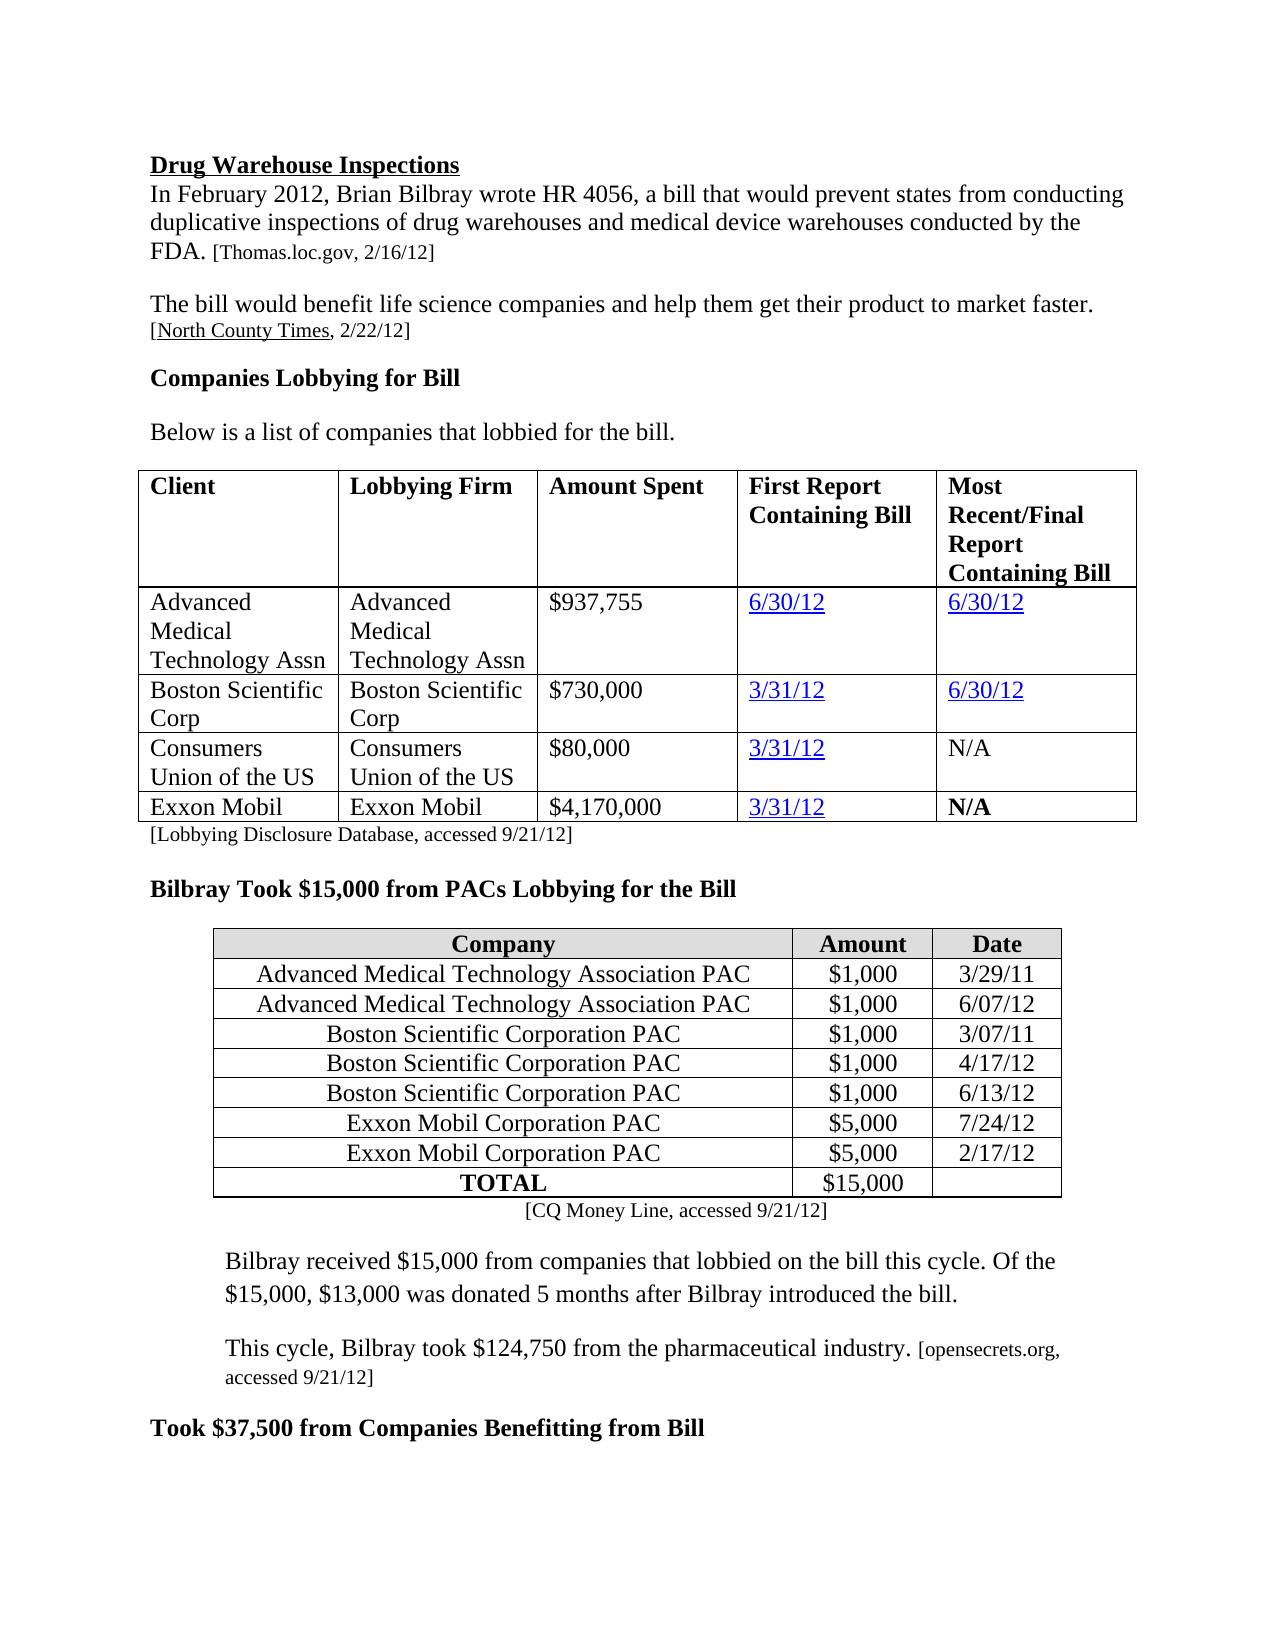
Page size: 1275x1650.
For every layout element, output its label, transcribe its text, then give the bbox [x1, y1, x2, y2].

text Companies Lobbying for Bill [150, 363, 1125, 391]
table_cell $730,000 [538, 675, 737, 732]
table_cell $15,000 [793, 1168, 932, 1196]
table_cell TOTAL [214, 1168, 792, 1196]
table_cell Exxon Mobil Corporation PAC [214, 1108, 792, 1137]
text [CQ Money Line, accessed 9/21/12] [525, 1197, 1125, 1222]
table_cell Exxon Mobil Corporation PAC [214, 1138, 792, 1167]
table_cell 6/13/12 [933, 1078, 1061, 1107]
table_header Amount [793, 929, 932, 958]
table_cell 3/31/12 [738, 792, 936, 821]
text The bill would benefit life science companies and help them get their product to market faster. [North County Times, 2/22/12] [150, 289, 1125, 342]
table_cell Advanced Medical Technology Assn [139, 588, 338, 674]
text This cycle, Bilbray took $124,750 from the pharmaceutical industry. [opensecrets.org, accessed 9/21/12] [225, 1333, 1125, 1389]
table_cell 6/30/12 [937, 588, 1136, 674]
table_cell Consumers Union of the US [339, 733, 537, 791]
table_cell Advanced Medical Technology Assn [339, 588, 537, 674]
text Bilbray received $15,000 from companies that lobbied on the bill this cycle. Of the $15,000, $13,000 was donated 5 months after Bilbray introduced the bill. [225, 1246, 1125, 1308]
table_cell $1,000 [793, 1078, 932, 1107]
table_cell 6/07/12 [933, 989, 1061, 1018]
table_cell $1,000 [793, 1049, 932, 1077]
table_cell Exxon Mobil [339, 792, 537, 821]
table_cell Consumers Union of the US [139, 733, 338, 791]
table_cell Exxon Mobil [139, 792, 338, 821]
table_header Company [214, 929, 792, 958]
text In February 2012, Brian Bilbray wrote HR 4056, a bill that would prevent states from conducting duplicative inspections of drug warehouses and medical device warehouses conducted by the FDA. [Thomas.loc.gov, 2/16/12] [150, 179, 1125, 265]
table_cell Boston Scientific Corporation PAC [214, 1049, 792, 1077]
text Below is a list of companies that lobbied for the bill. [150, 417, 1125, 445]
table_cell Advanced Medical Technology Association PAC [214, 989, 792, 1018]
table_cell Boston Scientific Corporation PAC [214, 1078, 792, 1107]
table_header Date [933, 929, 1061, 958]
table_cell $5,000 [793, 1138, 932, 1167]
table_cell 3/31/12 [738, 733, 936, 791]
table_cell 3/31/12 [738, 675, 936, 732]
table_header Amount Spent [538, 471, 737, 586]
table_cell 3/29/11 [933, 959, 1061, 988]
table_header Lobbying Firm [339, 471, 537, 586]
text [Lobbying Disclosure Database, accessed 9/21/12] [150, 822, 1125, 846]
table_cell N/A [937, 792, 1136, 821]
table_header First Report Containing Bill [738, 471, 936, 586]
table_cell $4,170,000 [538, 792, 737, 821]
list Drug Warehouse Inspections [150, 150, 1125, 179]
table_cell 4/17/12 [933, 1049, 1061, 1077]
table_cell Boston Scientific Corporation PAC [214, 1019, 792, 1047]
table_cell $1,000 [793, 959, 932, 988]
table_cell 2/17/12 [933, 1138, 1061, 1167]
table_cell 3/07/11 [933, 1019, 1061, 1047]
table_cell 6/30/12 [738, 588, 936, 674]
table_cell Boston Scientific Corp [139, 675, 338, 732]
text Took $37,500 from Companies Benefitting from Bill [150, 1413, 1125, 1442]
table_cell Boston Scientific Corp [339, 675, 537, 732]
table_cell $937,755 [538, 588, 737, 674]
table_cell $80,000 [538, 733, 737, 791]
table_cell 7/24/12 [933, 1108, 1061, 1137]
table_cell N/A [937, 733, 1136, 791]
text Bilbray Took $15,000 from PACs Lobbying for the Bill [150, 874, 1125, 903]
table_cell $1,000 [793, 1019, 932, 1047]
table_header Client [139, 471, 338, 586]
table_cell $1,000 [793, 989, 932, 1018]
table_cell 6/30/12 [937, 675, 1136, 732]
table_cell Advanced Medical Technology Association PAC [214, 959, 792, 988]
table_header Most Recent/Final Report Containing Bill [937, 471, 1136, 586]
table_cell $5,000 [793, 1108, 932, 1137]
table_cell [933, 1168, 1061, 1196]
